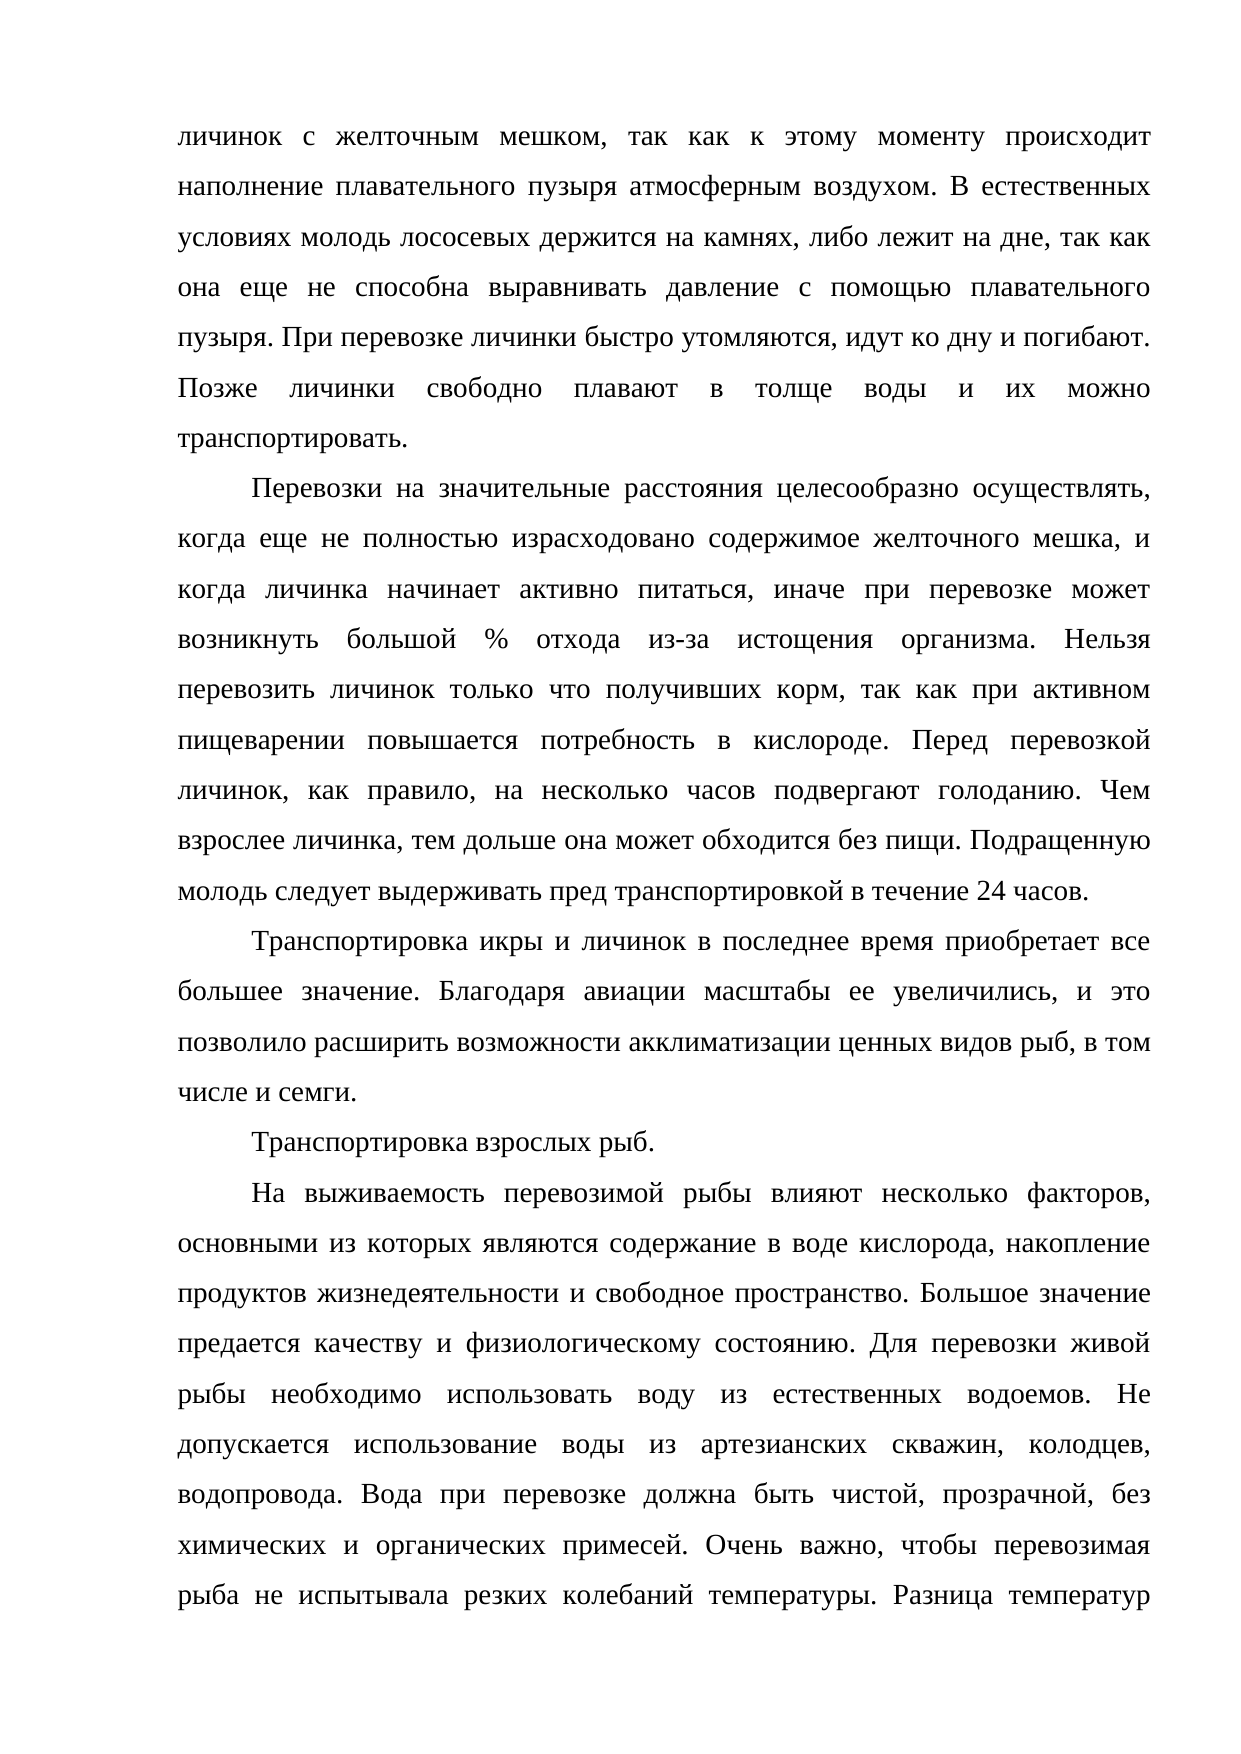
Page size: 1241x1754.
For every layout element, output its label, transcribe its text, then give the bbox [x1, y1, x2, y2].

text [177, 1175, 1152, 1611]
text Транспортировка взрослых рыб. [177, 1124, 1152, 1158]
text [177, 118, 1152, 453]
text Транспортировка икры и личинок в последнее время приобретает все большее значение. Благодаря авиации масштабы ее увеличились, и это позволило расширить возможности акклиматизации ценных видов рыб, в том числе и семги. [177, 923, 1152, 1108]
text Перевозки на значительные расстояния целесообразно осуществлять, когда еще не полностью израсходовано содержимое желточного мешка, и когда личинка начинает активно питаться, иначе при перевозке может возникнуть большой % отхода из-за истощения организма. Нельзя перевозить личинок только что получивших корм, так как при активном пищеварении повышается потребность в кислороде. Перед перевозкой личинок, как правило, на несколько часов подвергают голоданию. Чем взрослее личинка, тем дольше она может обходится без пищи. Подращенную молодь следует выдерживать пред транспортировкой в течение 24 часов. [177, 470, 1152, 906]
